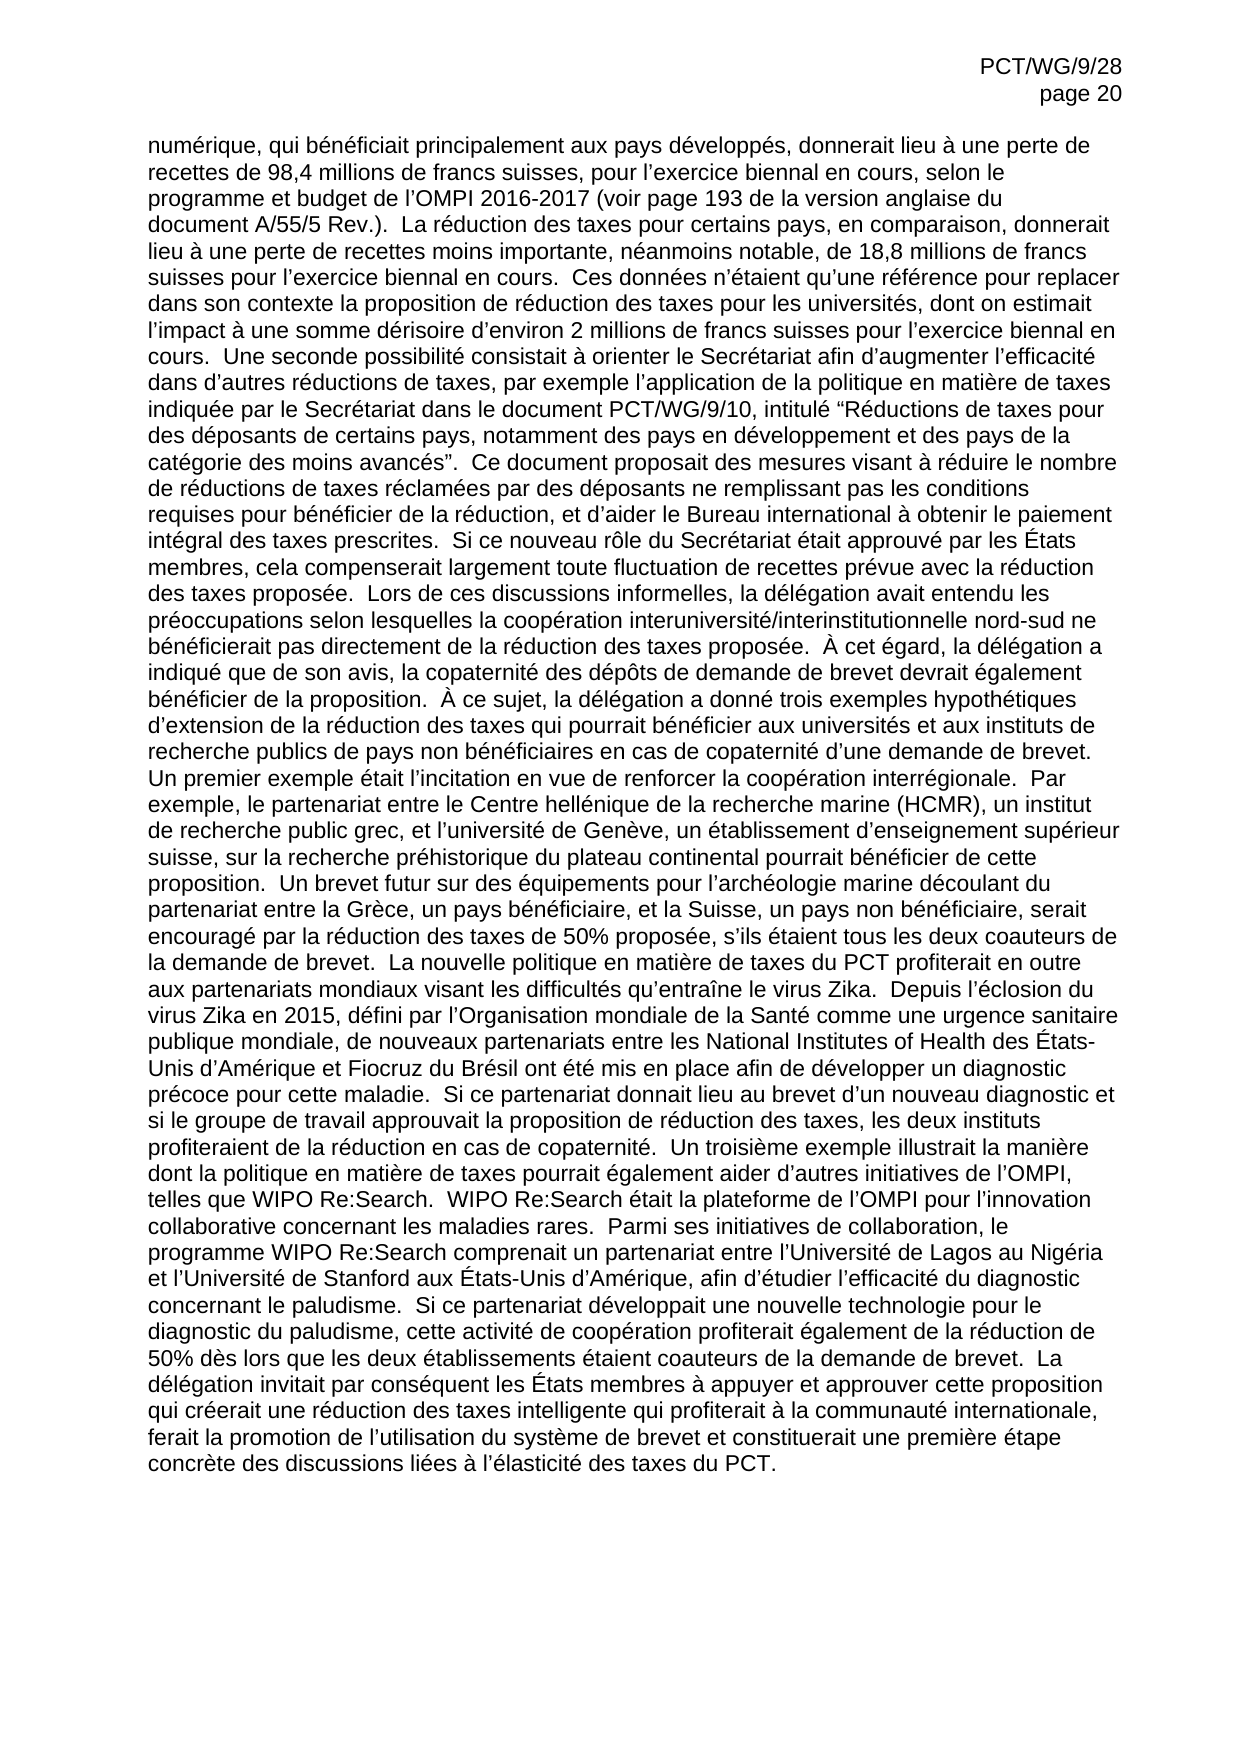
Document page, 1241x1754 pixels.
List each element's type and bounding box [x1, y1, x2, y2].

text [148, 132, 1122, 1476]
